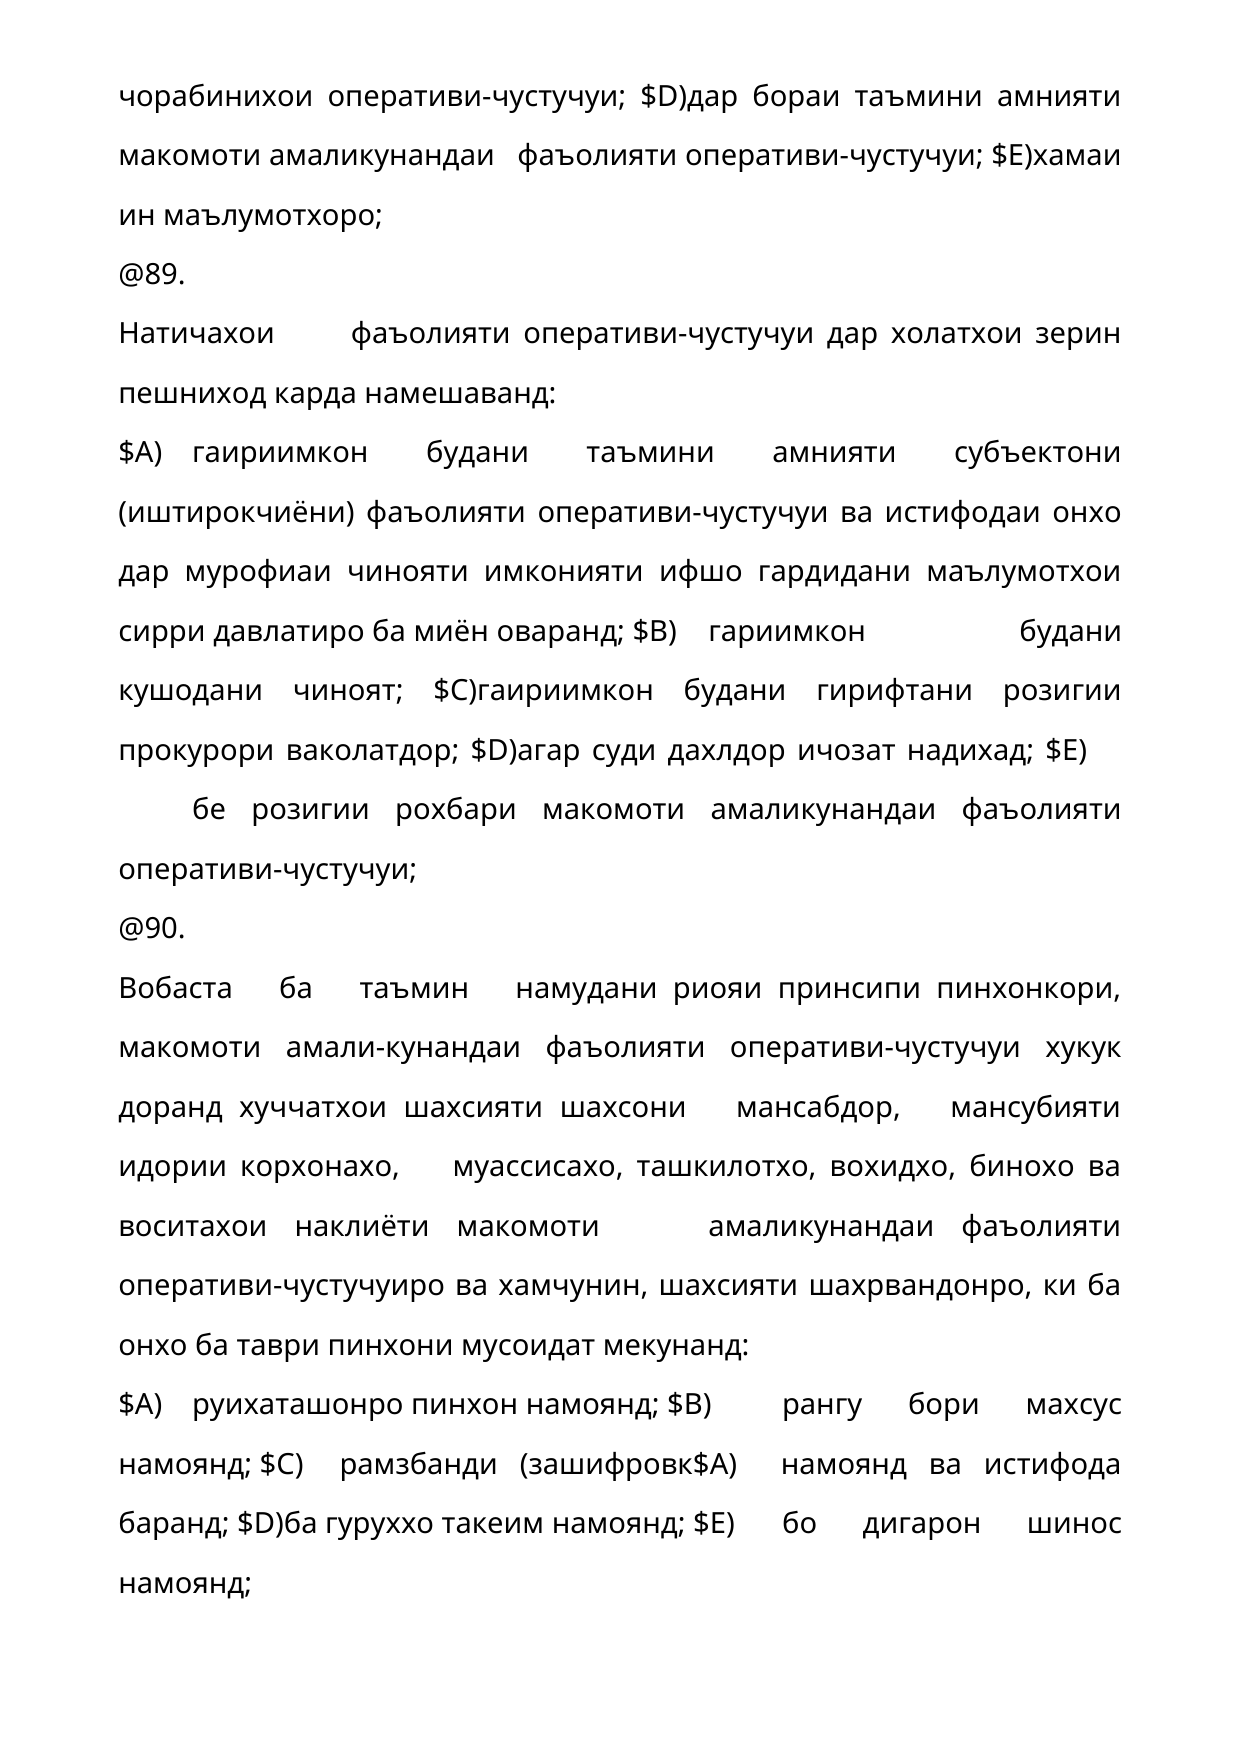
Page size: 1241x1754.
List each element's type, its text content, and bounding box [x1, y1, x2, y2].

text $A) руихаташонро пинхон намоянд; $B) рангу бори махсус намоянд; $C) рамзбанди (зашифровк$A) намоянд ва истифода баранд; $D)ба гуруххо такеим намоянд; $Е) бо дигарон шинос намоянд; [118, 1383, 1122, 1602]
text @89. [118, 253, 1122, 293]
text @90. [118, 908, 1122, 947]
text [118, 75, 1122, 233]
text Натичахои фаъолияти оперативи-чустучуи дар холатхои зерин пешниход карда намешаванд: [118, 313, 1122, 412]
text Вобаста ба таъмин намудани риояи принсипи пинхонкори, макомоти амали-кунандаи фаъолияти оперативи-чустучуи хукук доранд хуччатхои шахсияти шахсони мансабдор, мансубияти идории корхонахо, муассисахо, ташкилотхо, вохидхо, бинохо ва воситахои наклиёти макомоти амаликунандаи фаъолияти оперативи-чустучуиро ва хамчунин, шахсияти шахрвандонро, ки ба онхо ба таври пинхони мусоидат мекунанд: [118, 967, 1122, 1364]
text $A) гаириимкон будани таъмини амнияти субъектони (иштирокчиёни) фаъолияти оперативи-чустучуи ва истифодаи онхо дар мурофиаи чинояти имконияти ифшо гардидани маълумотхои сирри давлатиро ба миён оваранд; $B) гариимкон будани кушодани чиноят; $C)гаириимкон будани гирифтани розигии прокурори ваколатдор; $D)агар суди дахлдор ичозат надихад; $Е) бе розигии рохбари макомоти амаликунандаи фаъолияти оперативи-чустучуи; [118, 432, 1122, 888]
